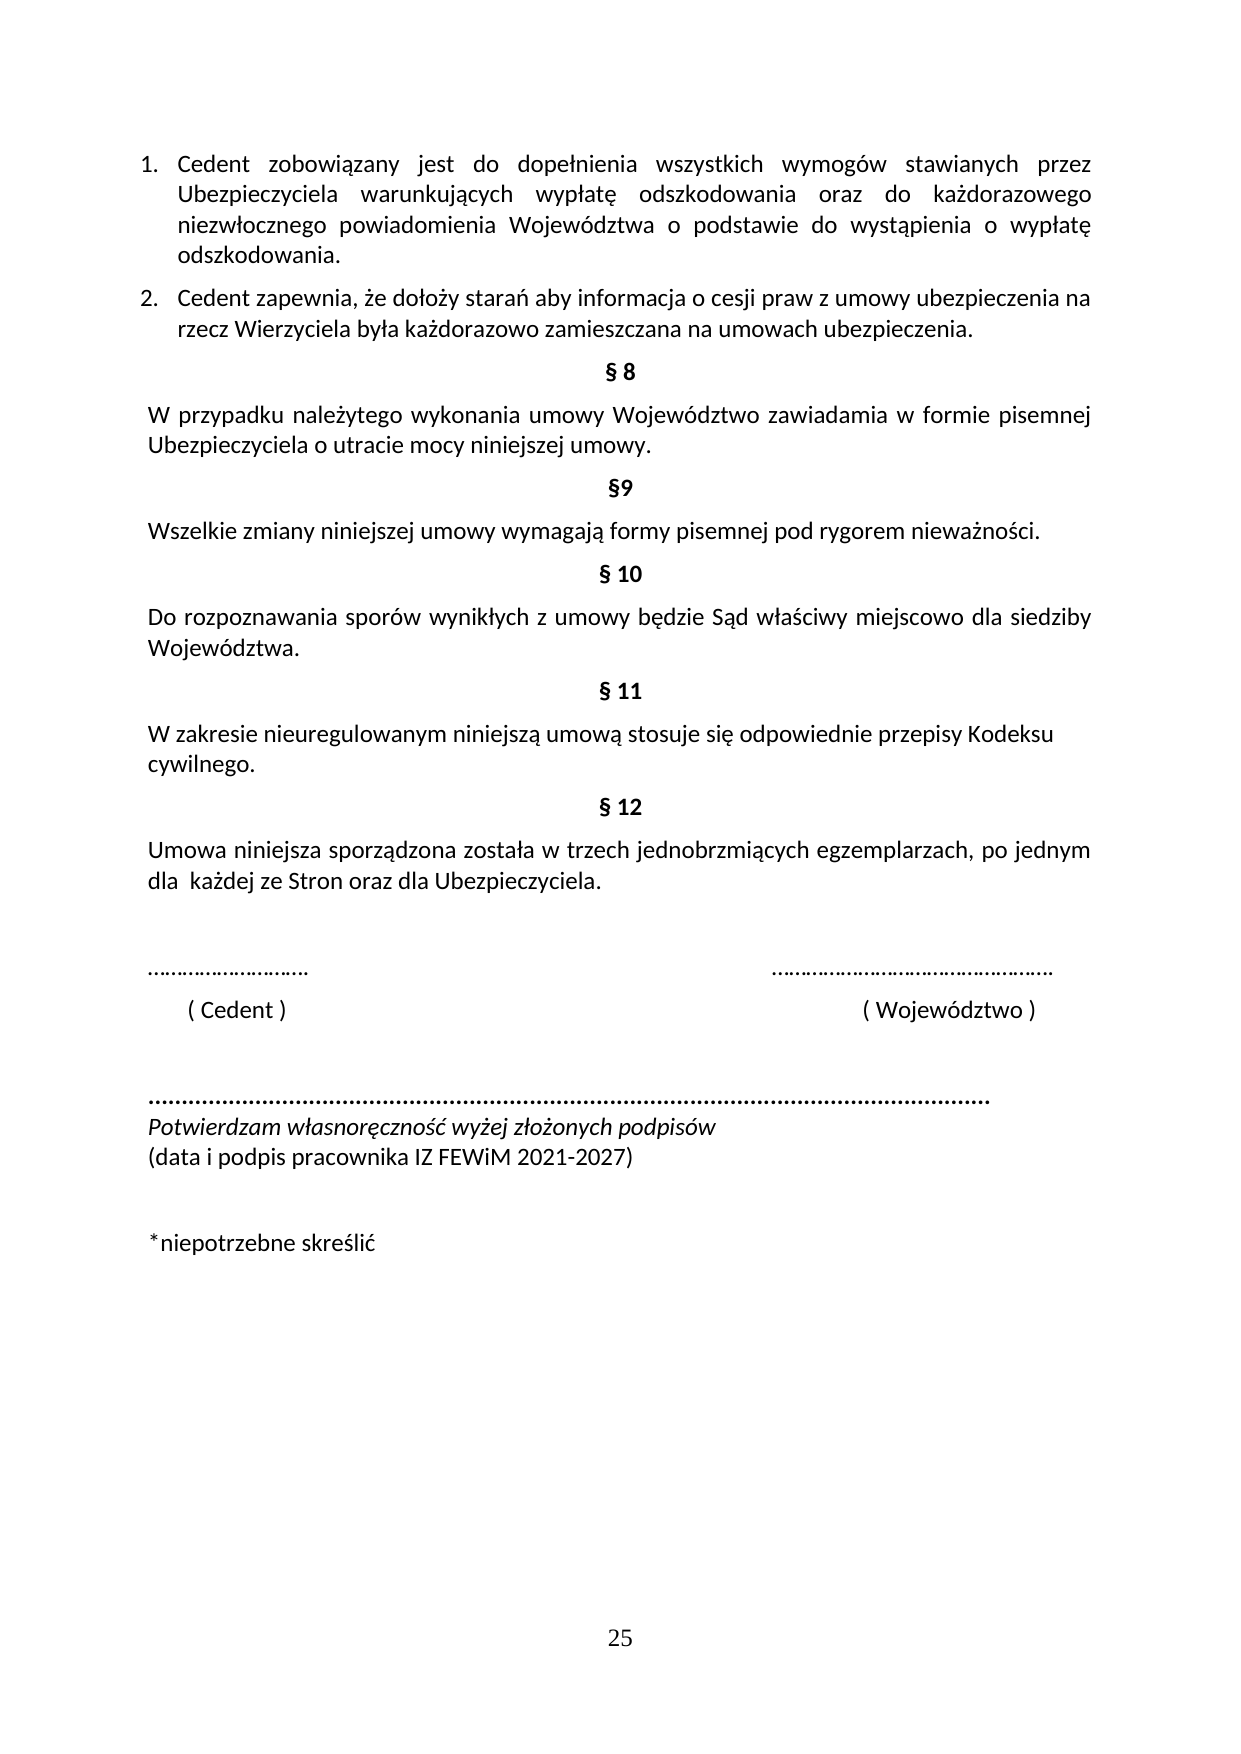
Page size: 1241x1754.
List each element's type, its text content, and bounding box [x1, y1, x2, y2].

text Umowa niniejsza sporządzona została w trzech jednobrzmiących egzemplarzach, po jednym dla każdej ze Stron oraz dla Ubezpieczyciela. [148, 834, 1092, 896]
text § 12 [148, 792, 1092, 822]
list Cedent zobowiązany jest do dopełnienia wszystkich wymogów stawianych przez Ubezpieczyciela warunkujących wypłatę odszkodowania oraz do każdorazowego niezwłocznego powiadomienia Województwa o podstawie do wystąpienia o wypłatę odszkodowania. [140, 148, 1092, 270]
text .............................................................................................................................. [148, 1080, 1092, 1111]
text § 8 [148, 356, 1092, 386]
text Potwierdzam własnoręczność wyżej złożonych podpisów [148, 1111, 1092, 1141]
text ( Cedent ) ( Województwo ) [148, 994, 1092, 1025]
text (data i podpis pracownika IZ FEWiM 2021-2027) [148, 1141, 1092, 1172]
text W zakresie nieuregulowanym niniejszą umową stosuje się odpowiednie przepisy Kodeksu cywilnego. [148, 718, 1092, 779]
text § 10 [148, 558, 1092, 589]
text Wszelkie zmiany niniejszej umowy wymagają formy pisemnej pod rygorem nieważności. [148, 515, 1092, 546]
text §9 [148, 472, 1092, 503]
text § 11 [148, 675, 1092, 706]
text *niepotrzebne skreślić [148, 1227, 1092, 1258]
text W przypadku należytego wykonania umowy Województwo zawiadamia w formie pisemnej Ubezpieczyciela o utracie mocy niniejszej umowy. [148, 399, 1092, 460]
text ………………………. …………………………………………. [148, 951, 1092, 982]
list Cedent zapewnia, że dołoży starań aby informacja o cesji praw z umowy ubezpieczenia na rzecz Wierzyciela była każdorazowo zamieszczana na umowach ubezpieczenia. [140, 282, 1092, 343]
text Do rozpoznawania sporów wynikłych z umowy będzie Sąd właściwy miejscowo dla siedziby Województwa. [148, 601, 1092, 662]
